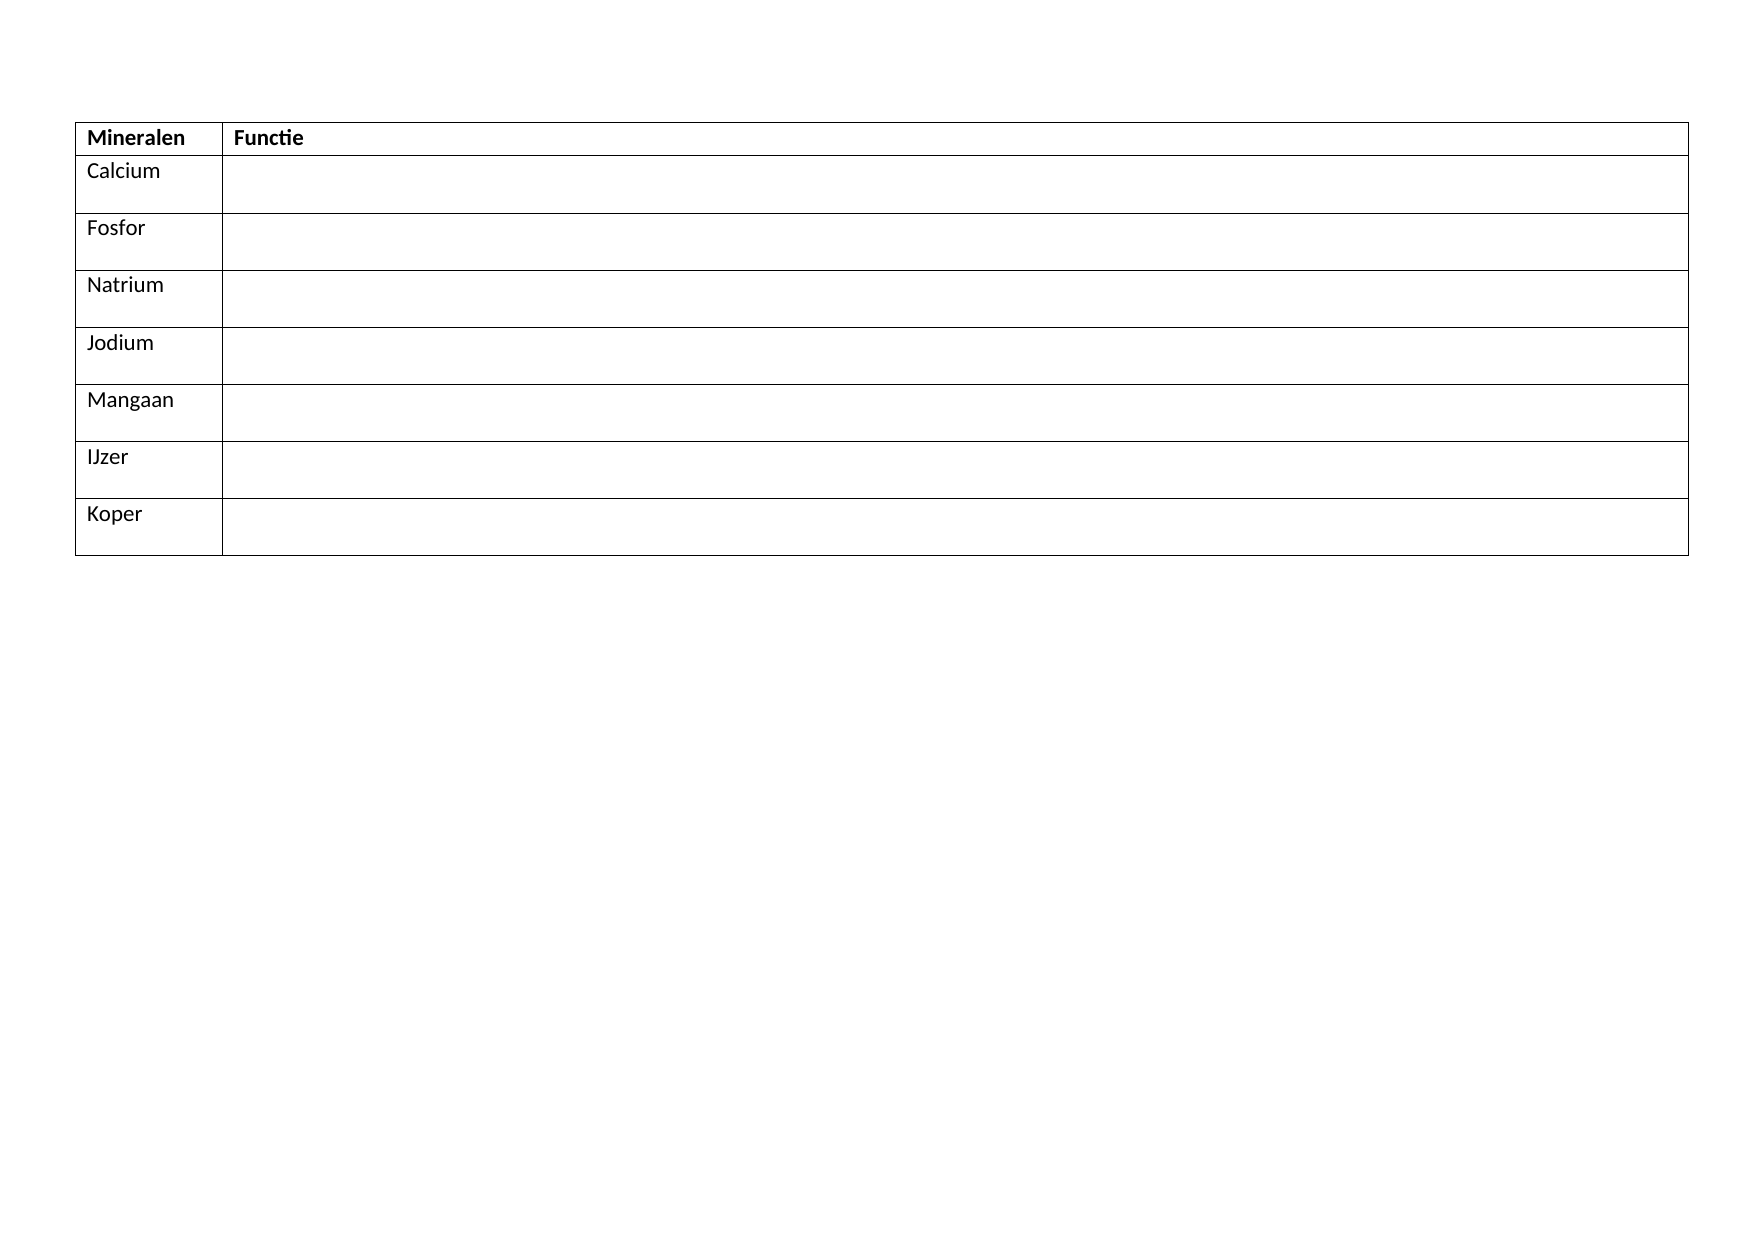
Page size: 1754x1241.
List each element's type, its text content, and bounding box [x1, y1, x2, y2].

table_cell Mangaan [76, 385, 222, 441]
table_cell [223, 499, 1688, 555]
table_cell Natrium [76, 271, 222, 327]
table_cell [223, 385, 1688, 441]
table_cell [223, 442, 1688, 498]
table_header Mineralen [76, 123, 222, 155]
table_cell Calcium [76, 156, 222, 212]
table_cell Fosfor [76, 214, 222, 269]
table_cell [223, 271, 1688, 327]
table_header Functie [223, 123, 1688, 155]
table_cell IJzer [76, 442, 222, 498]
table_cell [223, 156, 1688, 212]
table_cell [223, 214, 1688, 269]
table_cell Koper [76, 499, 222, 555]
table_cell Jodium [76, 328, 222, 384]
table_cell [223, 328, 1688, 384]
